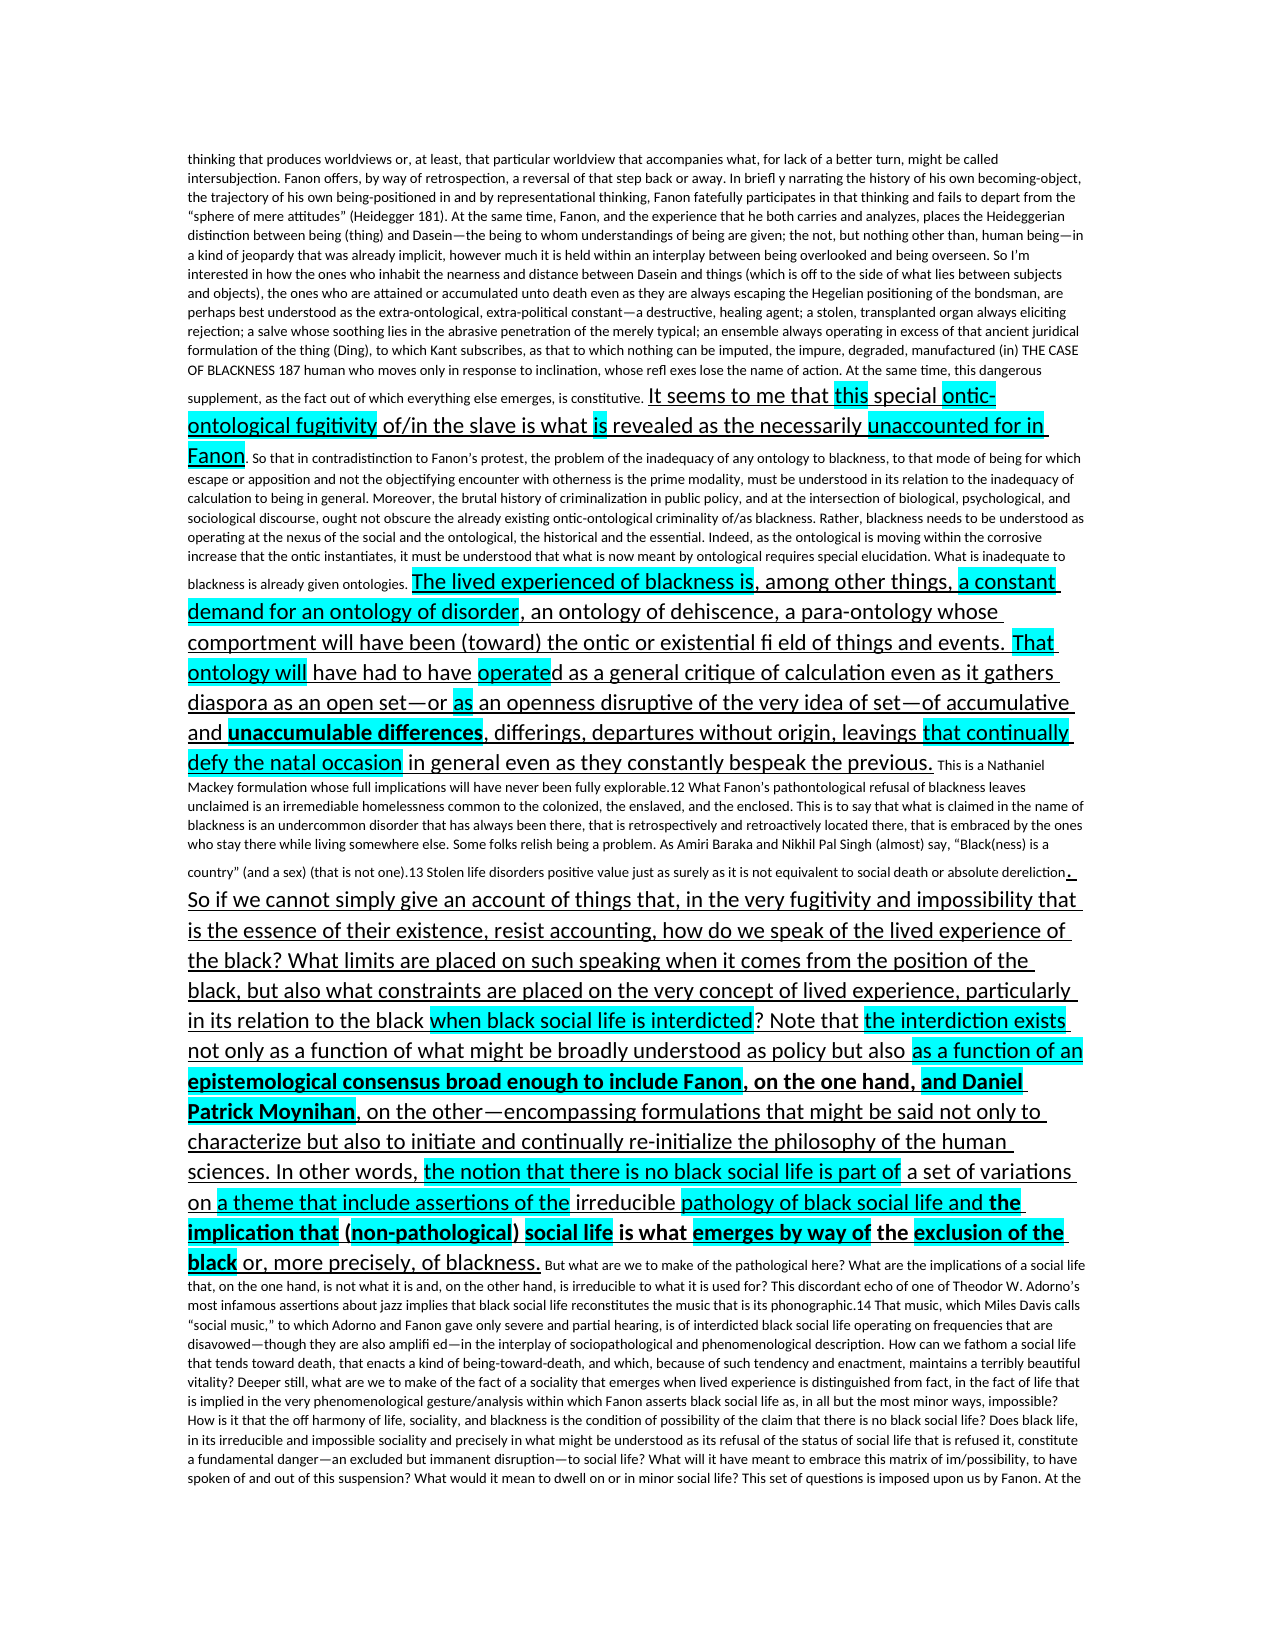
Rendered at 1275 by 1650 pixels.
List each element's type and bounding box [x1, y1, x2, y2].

text [187, 150, 1087, 1487]
